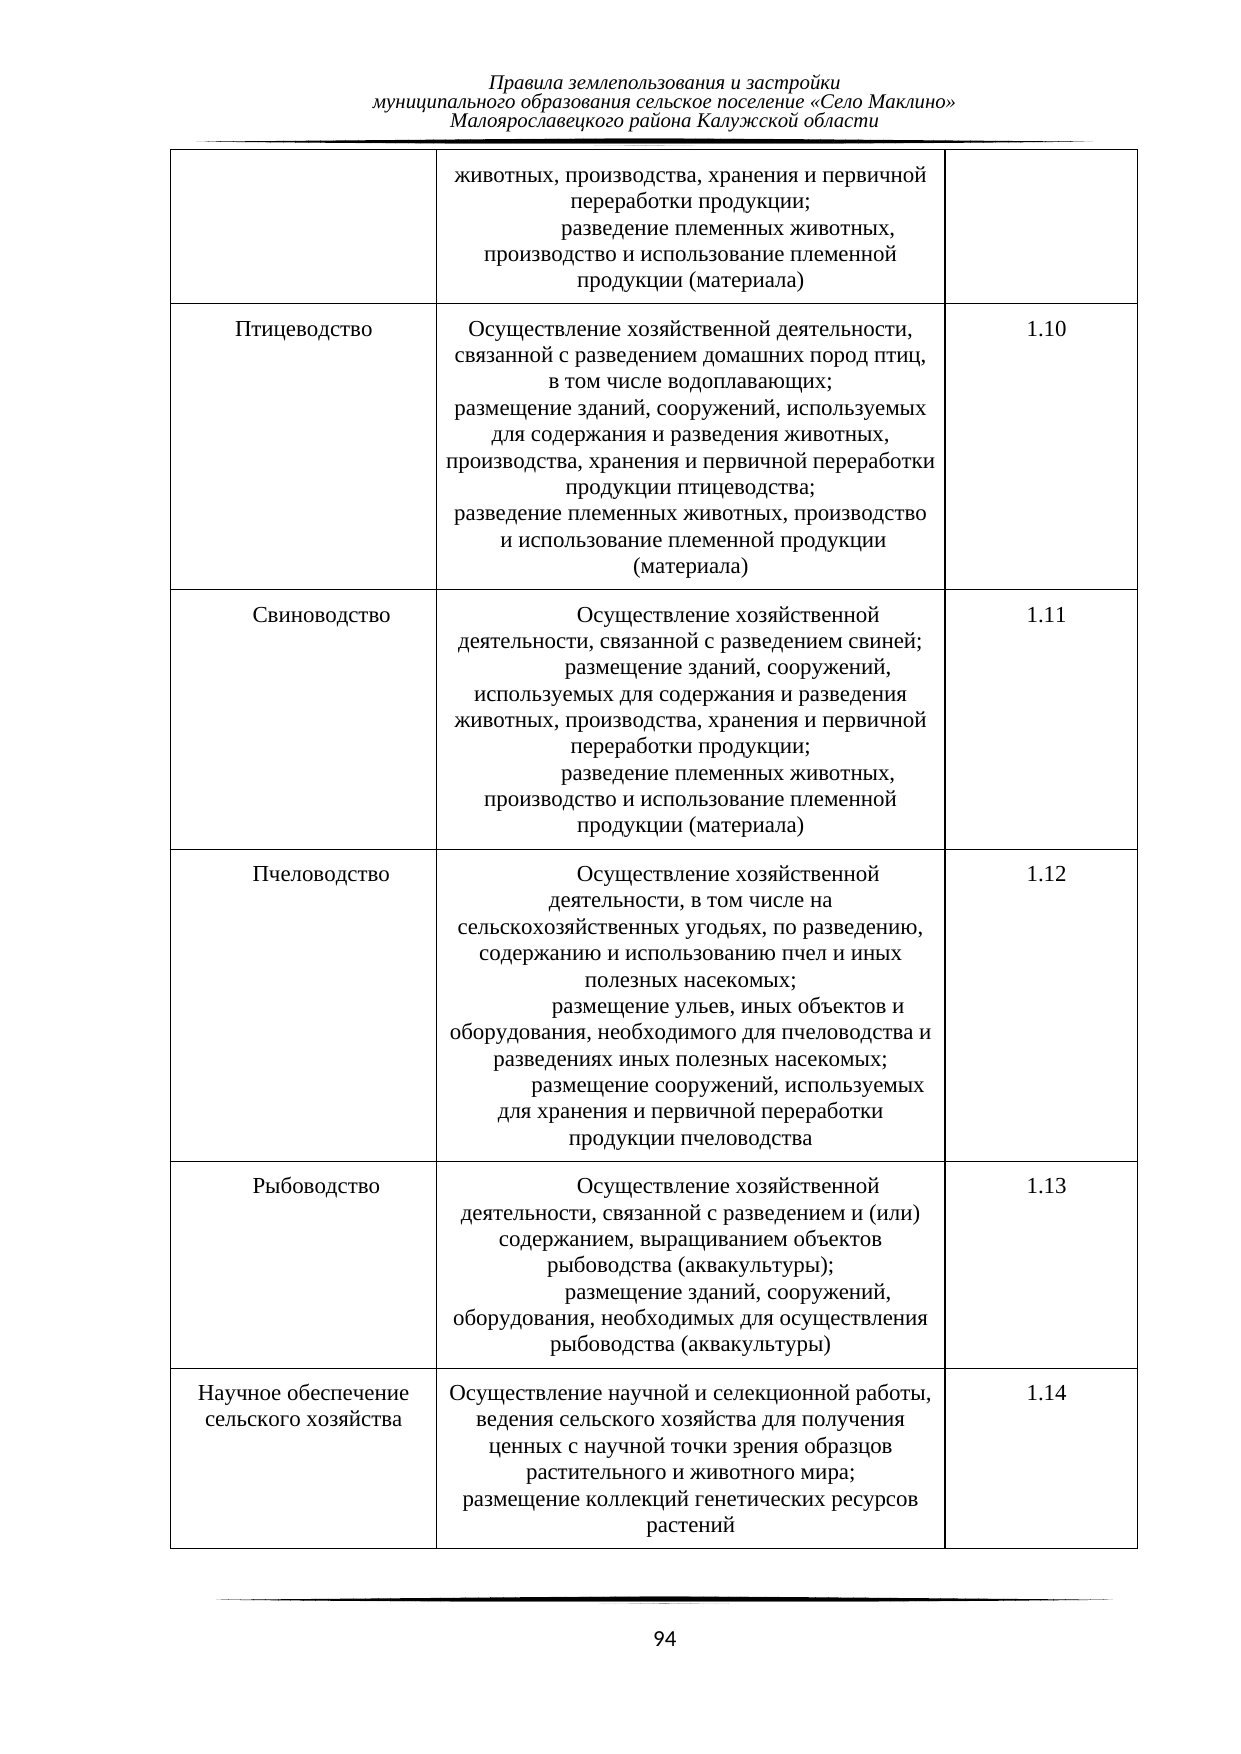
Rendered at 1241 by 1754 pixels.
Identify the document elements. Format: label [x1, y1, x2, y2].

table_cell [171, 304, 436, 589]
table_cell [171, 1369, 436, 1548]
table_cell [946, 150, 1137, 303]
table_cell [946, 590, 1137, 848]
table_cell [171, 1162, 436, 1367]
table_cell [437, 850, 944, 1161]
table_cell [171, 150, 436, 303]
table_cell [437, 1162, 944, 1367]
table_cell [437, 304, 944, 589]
picture [195, 137, 1093, 146]
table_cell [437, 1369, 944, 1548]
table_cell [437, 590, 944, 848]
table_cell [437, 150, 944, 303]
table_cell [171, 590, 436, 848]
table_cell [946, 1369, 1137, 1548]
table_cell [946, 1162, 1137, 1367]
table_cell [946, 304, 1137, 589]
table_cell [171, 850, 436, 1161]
picture [215, 1596, 1113, 1604]
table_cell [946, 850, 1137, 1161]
